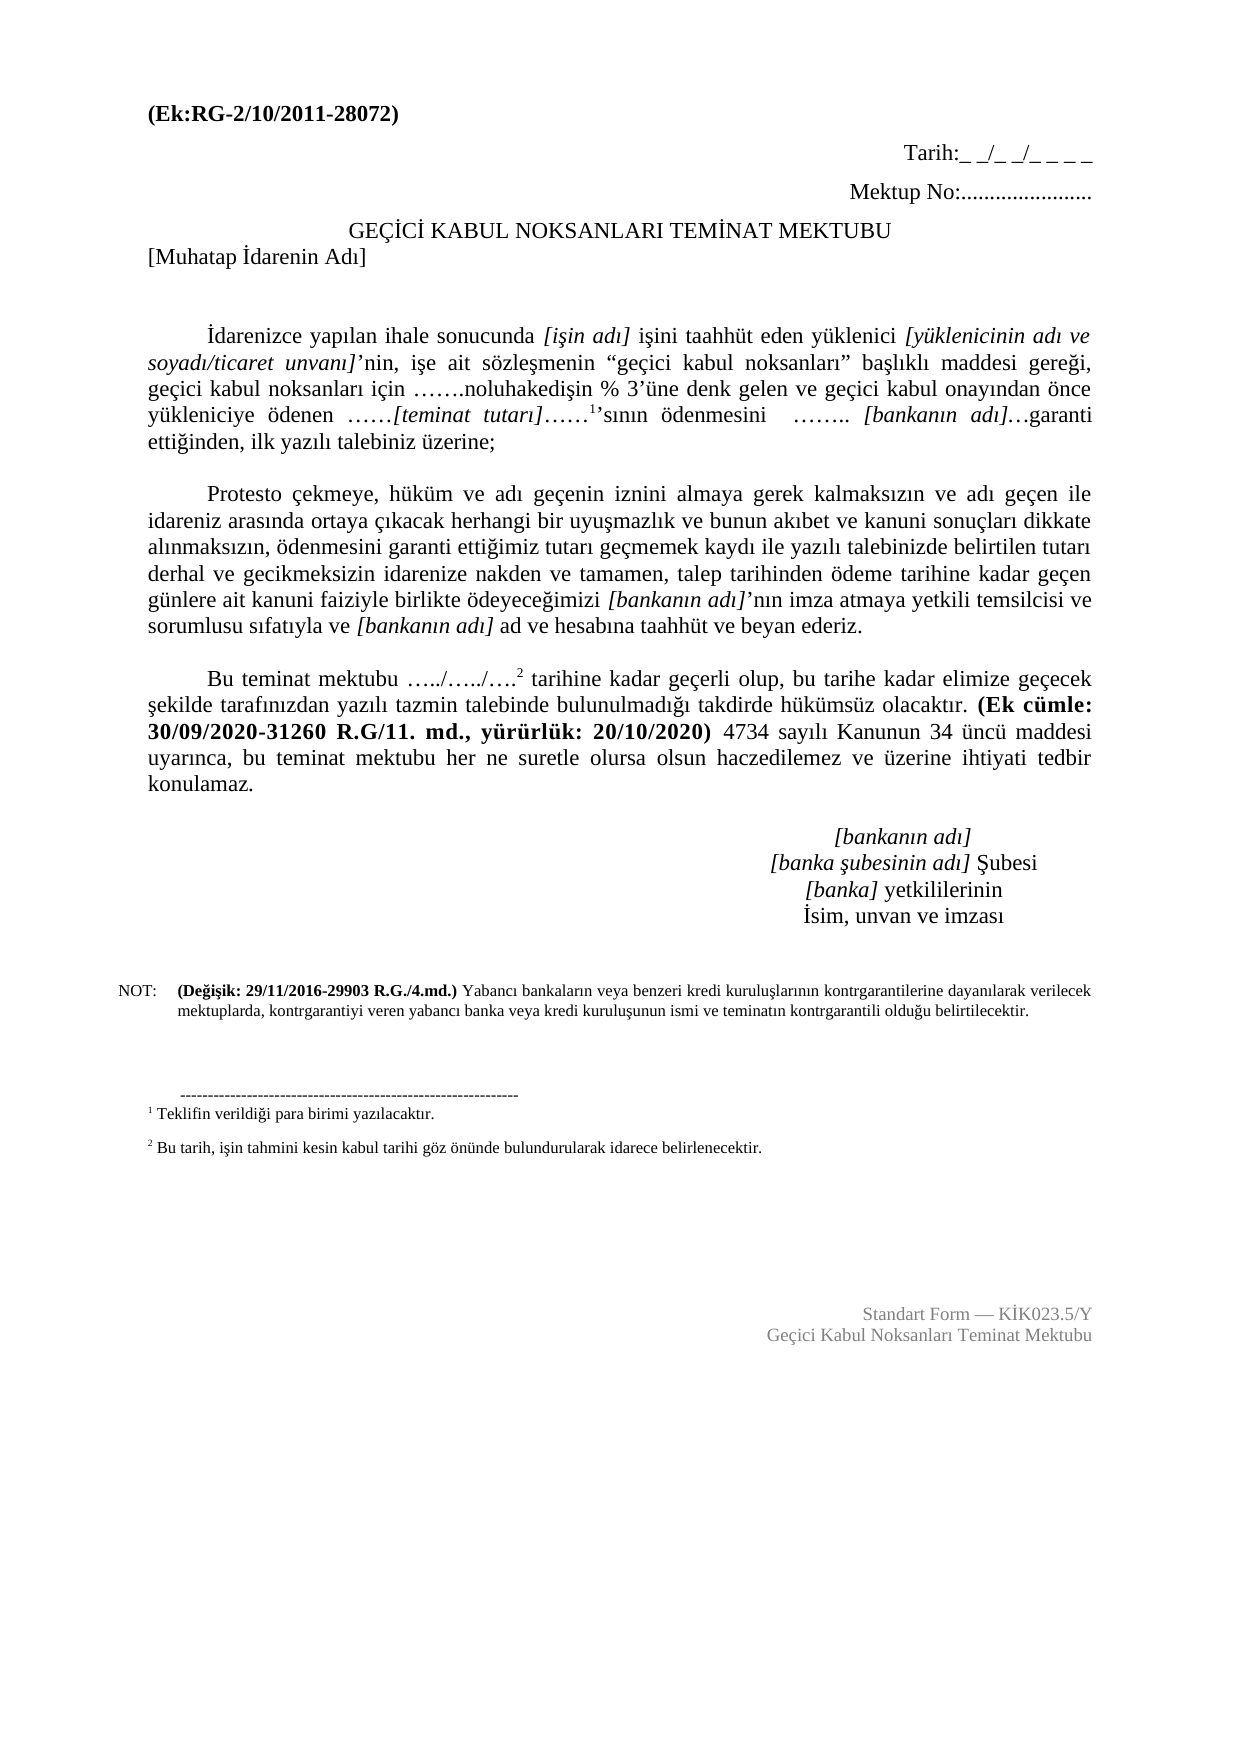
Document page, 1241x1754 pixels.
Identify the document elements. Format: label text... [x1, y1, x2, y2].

subtitle GEÇİCİ KABUL NOKSANLARI TEMİNAT MEKTUBU [148, 217, 1092, 243]
text Protesto çekmeye, hüküm ve adı geçenin iznini almaya gerek kalmaksızın ve adı geçen ile idareniz arasında ortaya çıkacak herhangi bir uyuşmazlık ve bunun akıbet ve kanuni sonuçları dikkate alınmaksızın, ödenmesini garanti ettiğimiz tutarı geçmemek kaydı ile yazılı talebinizde belirtilen tutarı derhal ve gecikmeksizin idarenize nakden ve tamamen, talep tarihinden ödeme tarihine kadar geçen günlere ait kanuni faiziyle birlikte ödeyeceğimizi [bankanın adı]’nın imza atmaya yetkili temsilcisi ve sorumlusu sıfatıyla ve [bankanın adı] ad ve hesabına taahhüt ve beyan ederiz. [148, 481, 1092, 639]
text Bu teminat mektubu …../…../….2 tarihine kadar geçerli olup, bu tarihe kadar elimize geçecek şekilde tarafınızdan yazılı tazmin talebinde bulunulmadığı takdirde hükümsüz olacaktır. (Ek cümle: 30/09/2020-31260 R.G/11. md., yürürlük: 20/10/2020) 4734 sayılı Kanunun 34 üncü maddesi uyarınca, bu teminat mektubu her ne suretle olursa olsun haczedilemez ve üzerine ihtiyati tedbir konulamaz. [148, 665, 1092, 797]
text ------------------------------------------------------------- [177, 1085, 1092, 1104]
text [Muhatap İdarenin Adı] [148, 243, 1092, 270]
text [banka] yetkililerinin [679, 876, 1092, 902]
text (Ek:RG-2/10/2011-28072) [148, 100, 1092, 127]
text NOT: (Değişik: 29/11/2016-29903 R.G./4.md.) Yabancı bankaların veya benzeri kredi kuruluşlarının kontrgarantilerine dayanılarak verilecek mektuplarda, kontrgarantiyi veren yabancı banka veya kredi kuruluşunun ismi ve teminatın kontrgarantili olduğu belirtilecektir. [118, 981, 1092, 1019]
text 2 Bu tarih, işin tahmini kesin kabul tarihi göz önünde bulundurularak idarece belirlenecektir. [148, 1137, 1092, 1157]
text Tarih:_ _/_ _/_ _ _ _ [148, 139, 1092, 166]
text Mektup No:....................... [148, 178, 1092, 204]
text 1 Teklifin verildiği para birimi yazılacaktır. [148, 1104, 1092, 1123]
text İdarenizce yapılan ihale sonucunda [işin adı] işini taahhüt eden yüklenici [yüklenicinin adı ve soyadı/ticaret unvanı]’nin, işe ait sözleşmenin “geçici kabul noksanları” başlıklı maddesi gereği, geçici kabul noksanları için …….noluhakedişin % 3’üne denk gelen ve geçici kabul onayından önce yükleniciye ödenen ……[teminat tutarı]……1’sının ödenmesini …….. [bankanın adı]…garanti ettiğinden, ilk yazılı talebiniz üzerine; [148, 322, 1092, 454]
text Standart Form — KİK023.5/Y [148, 1303, 1092, 1324]
text İsim, unvan ve imzası [679, 902, 1092, 928]
text Geçici Kabul Noksanları Teminat Mektubu [148, 1324, 1092, 1346]
text [banka şubesinin adı] Şubesi [679, 849, 1092, 876]
text [bankanın adı] [679, 823, 1092, 849]
